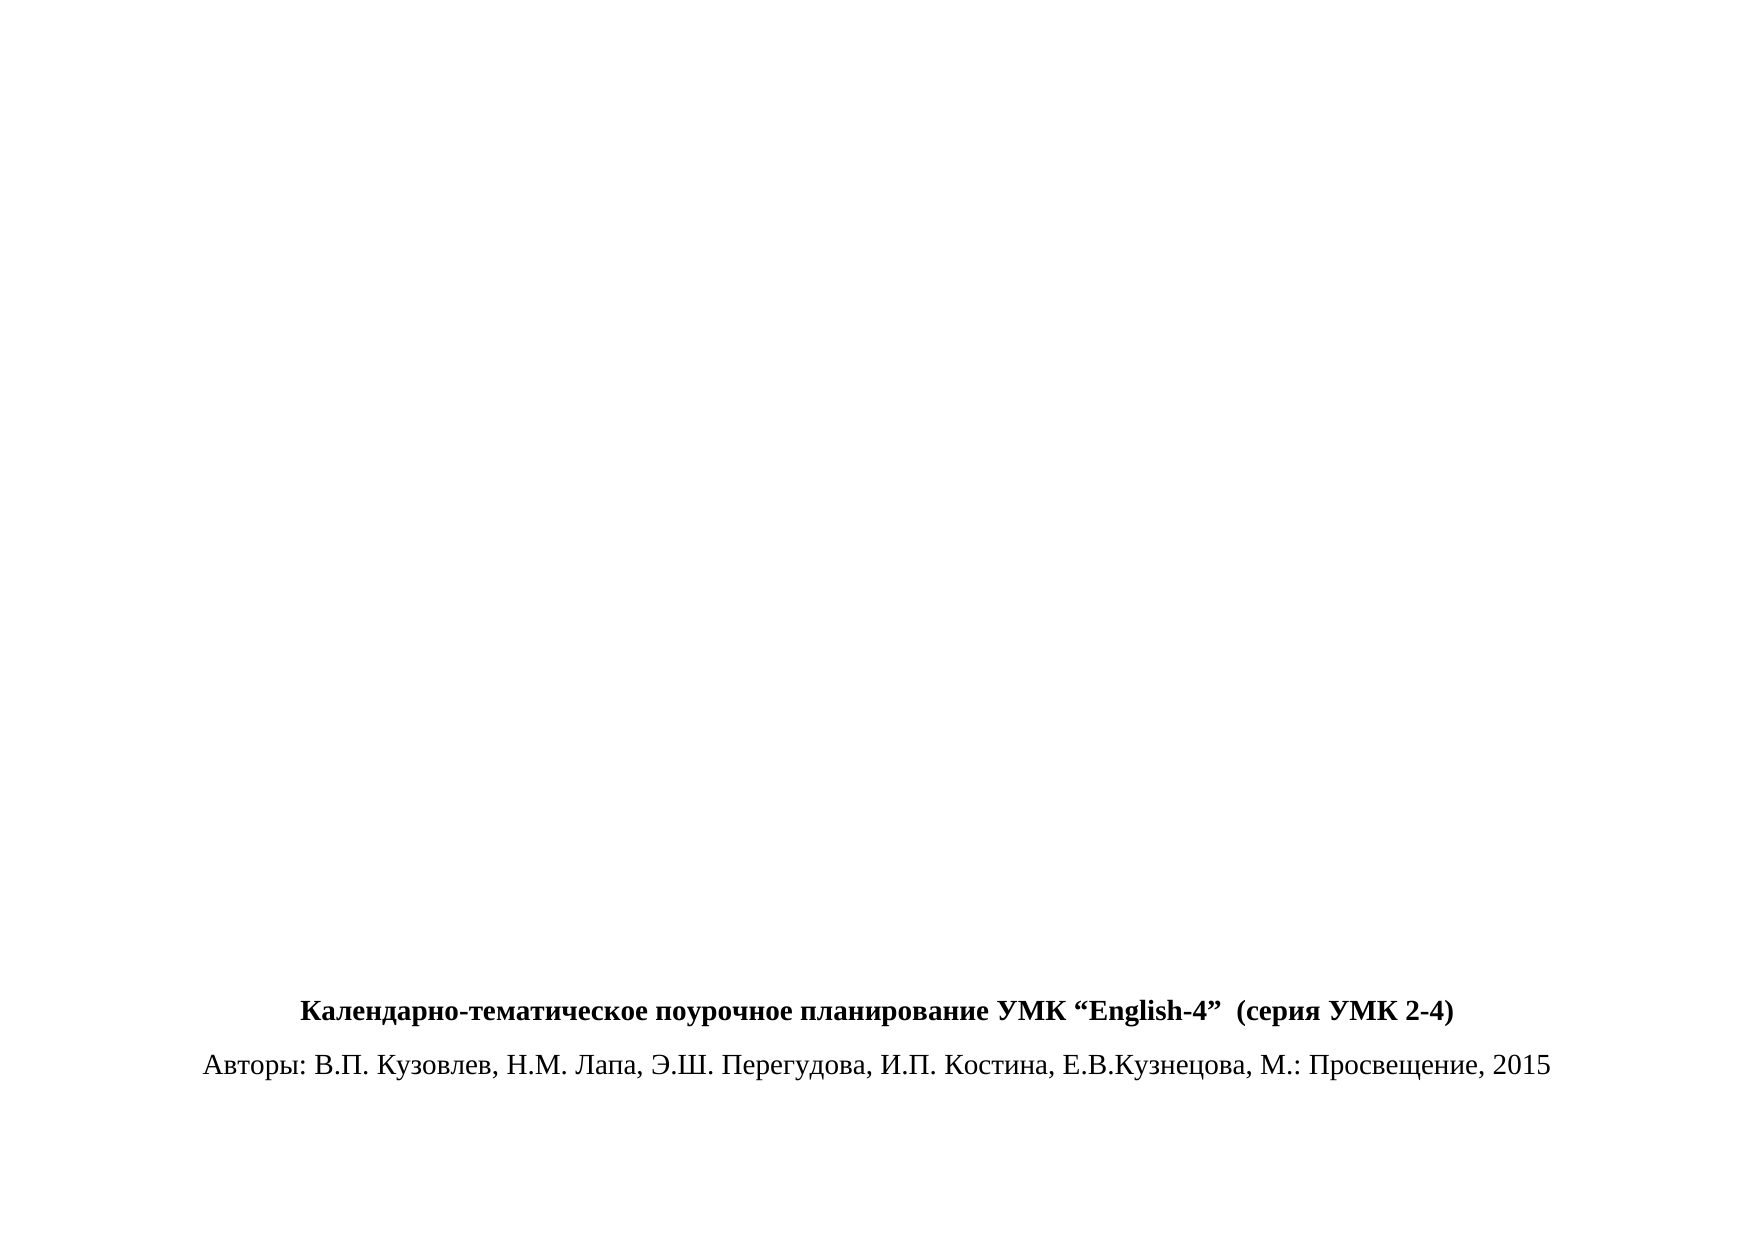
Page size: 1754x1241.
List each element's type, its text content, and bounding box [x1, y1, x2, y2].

text Авторы: В.П. Кузовлев, Н.М. Лапа, Э.Ш. Перегудова, И.П. Костина, Е.В.Кузнецова, М.: Просвещение, 2015 [118, 1047, 1636, 1081]
text Календарно-тематическое поурочное планирование УМК “English-4” (серия УМК 2-4) [118, 993, 1636, 1026]
